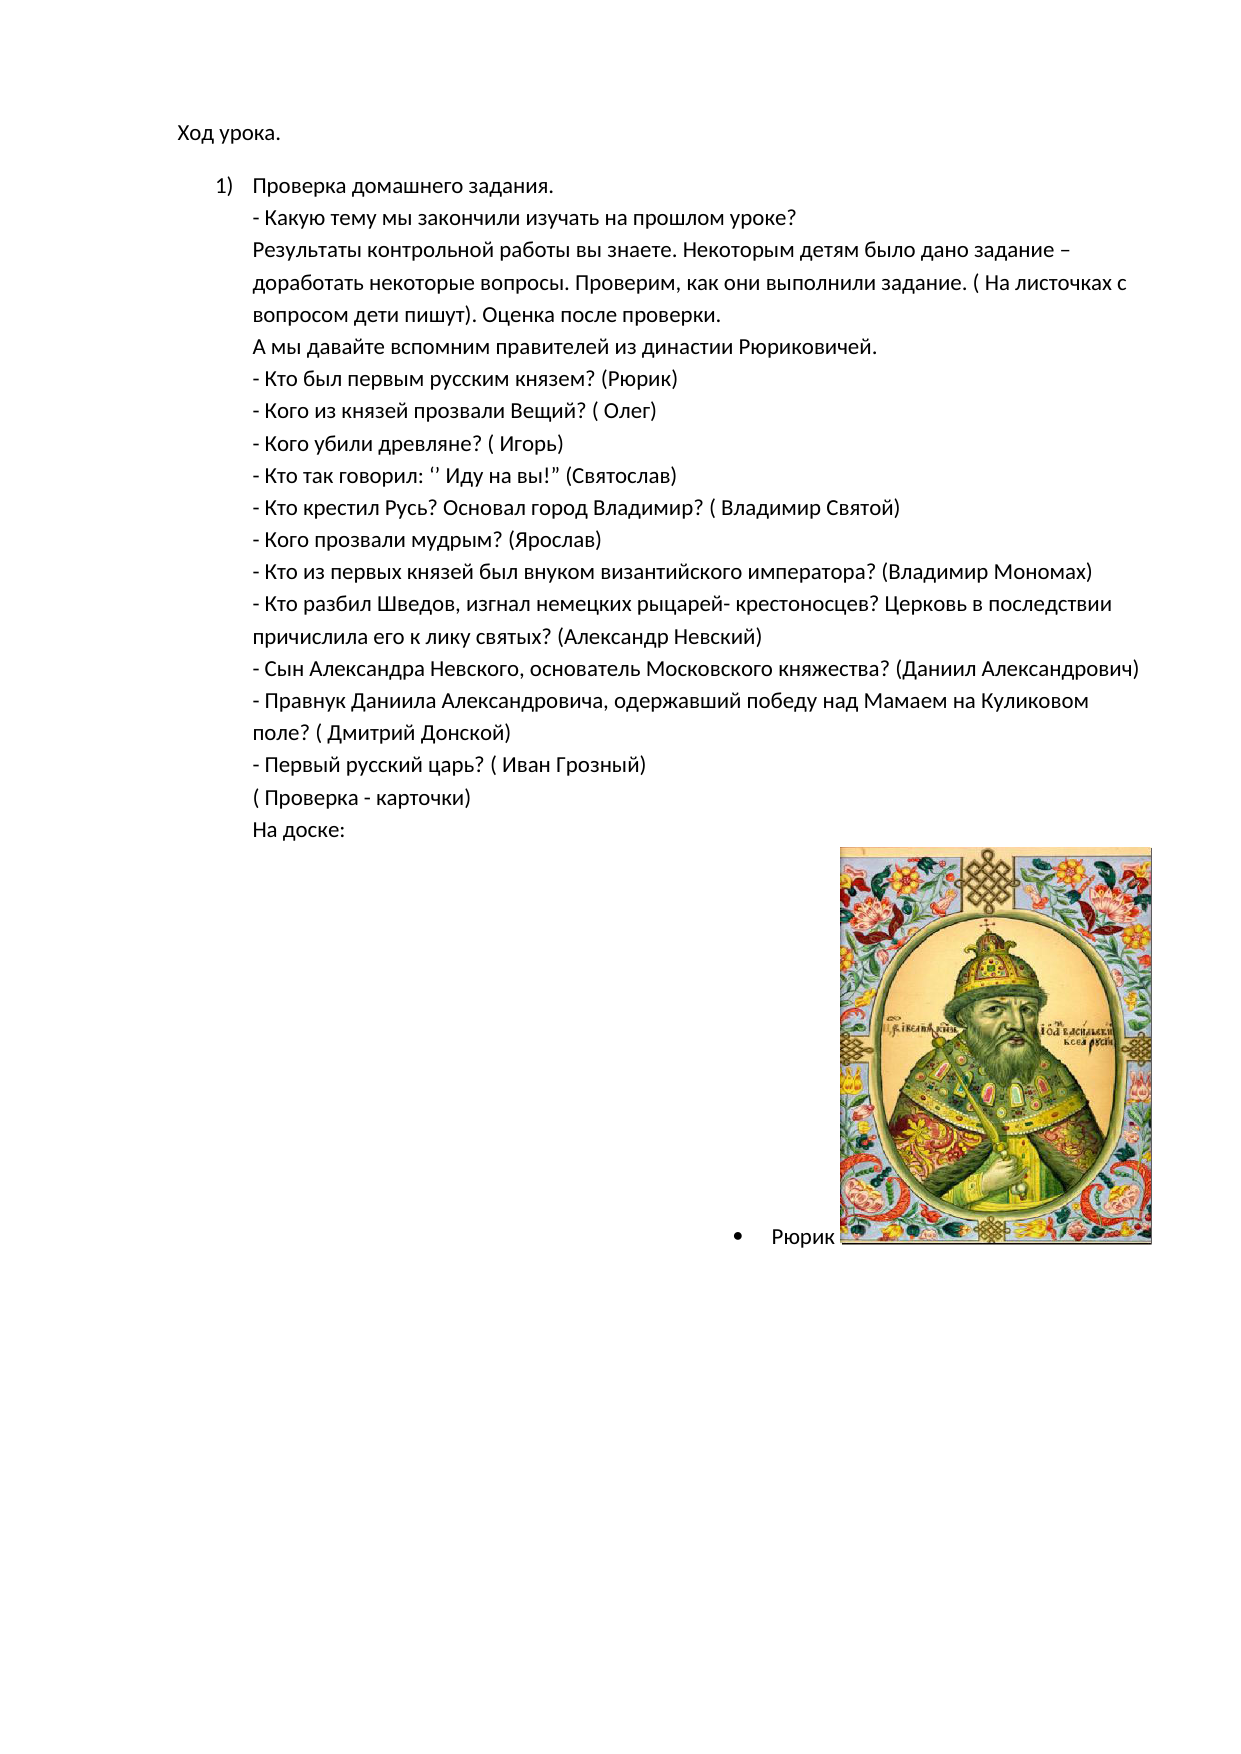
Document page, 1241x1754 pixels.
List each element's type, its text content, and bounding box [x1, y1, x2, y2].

list Результаты контрольной работы вы знаете. Некоторым детям было дано задание –доработать некоторые вопросы. Проверим, как они выполнили задание. ( На листочках с вопросом дети пишут). Оценка после проверки. [252, 236, 1152, 328]
list - Кто так говорил: ‘’ Иду на вы!” (Святослав) [252, 461, 1152, 489]
list - Кто разбил Шведов, изгнал немецких рыцарей- крестоносцев? Церковь в последствии причислила его к лику святых? (Александр Невский) [252, 589, 1152, 650]
list На доске: [252, 815, 1152, 843]
picture [840, 847, 1152, 1245]
list - Кого убили древляне? ( Игорь) [252, 429, 1152, 457]
list Проверка домашнего задания. [215, 171, 1152, 199]
list А мы давайте вспомним правителей из династии Рюриковичей. [252, 332, 1152, 360]
list - Кого прозвали мудрым? (Ярослав) [252, 525, 1152, 553]
list - Какую тему мы закончили изучать на прошлом уроке? [252, 203, 1152, 231]
list - Правнук Даниила Александровича, одержавший победу над Мамаем на Куликовом поле? ( Дмитрий Донской) [252, 686, 1152, 746]
list - Сын Александра Невского, основатель Московского княжества? (Даниил Александрович) [252, 654, 1152, 682]
list - Кто из первых князей был внуком византийского императора? (Владимир Мономах) [252, 557, 1152, 585]
text Ход урока. [177, 118, 1152, 146]
list ( Проверка - карточки) [252, 783, 1152, 811]
list - Кто был первым русским князем? (Рюрик) [252, 364, 1152, 392]
list - Первый русский царь? ( Иван Грозный) [252, 751, 1152, 778]
list - Кто крестил Русь? Основал город Владимир? ( Владимир Святой) [252, 493, 1152, 521]
list - Кого из князей прозвали Вещий? ( Олег) [252, 396, 1152, 424]
